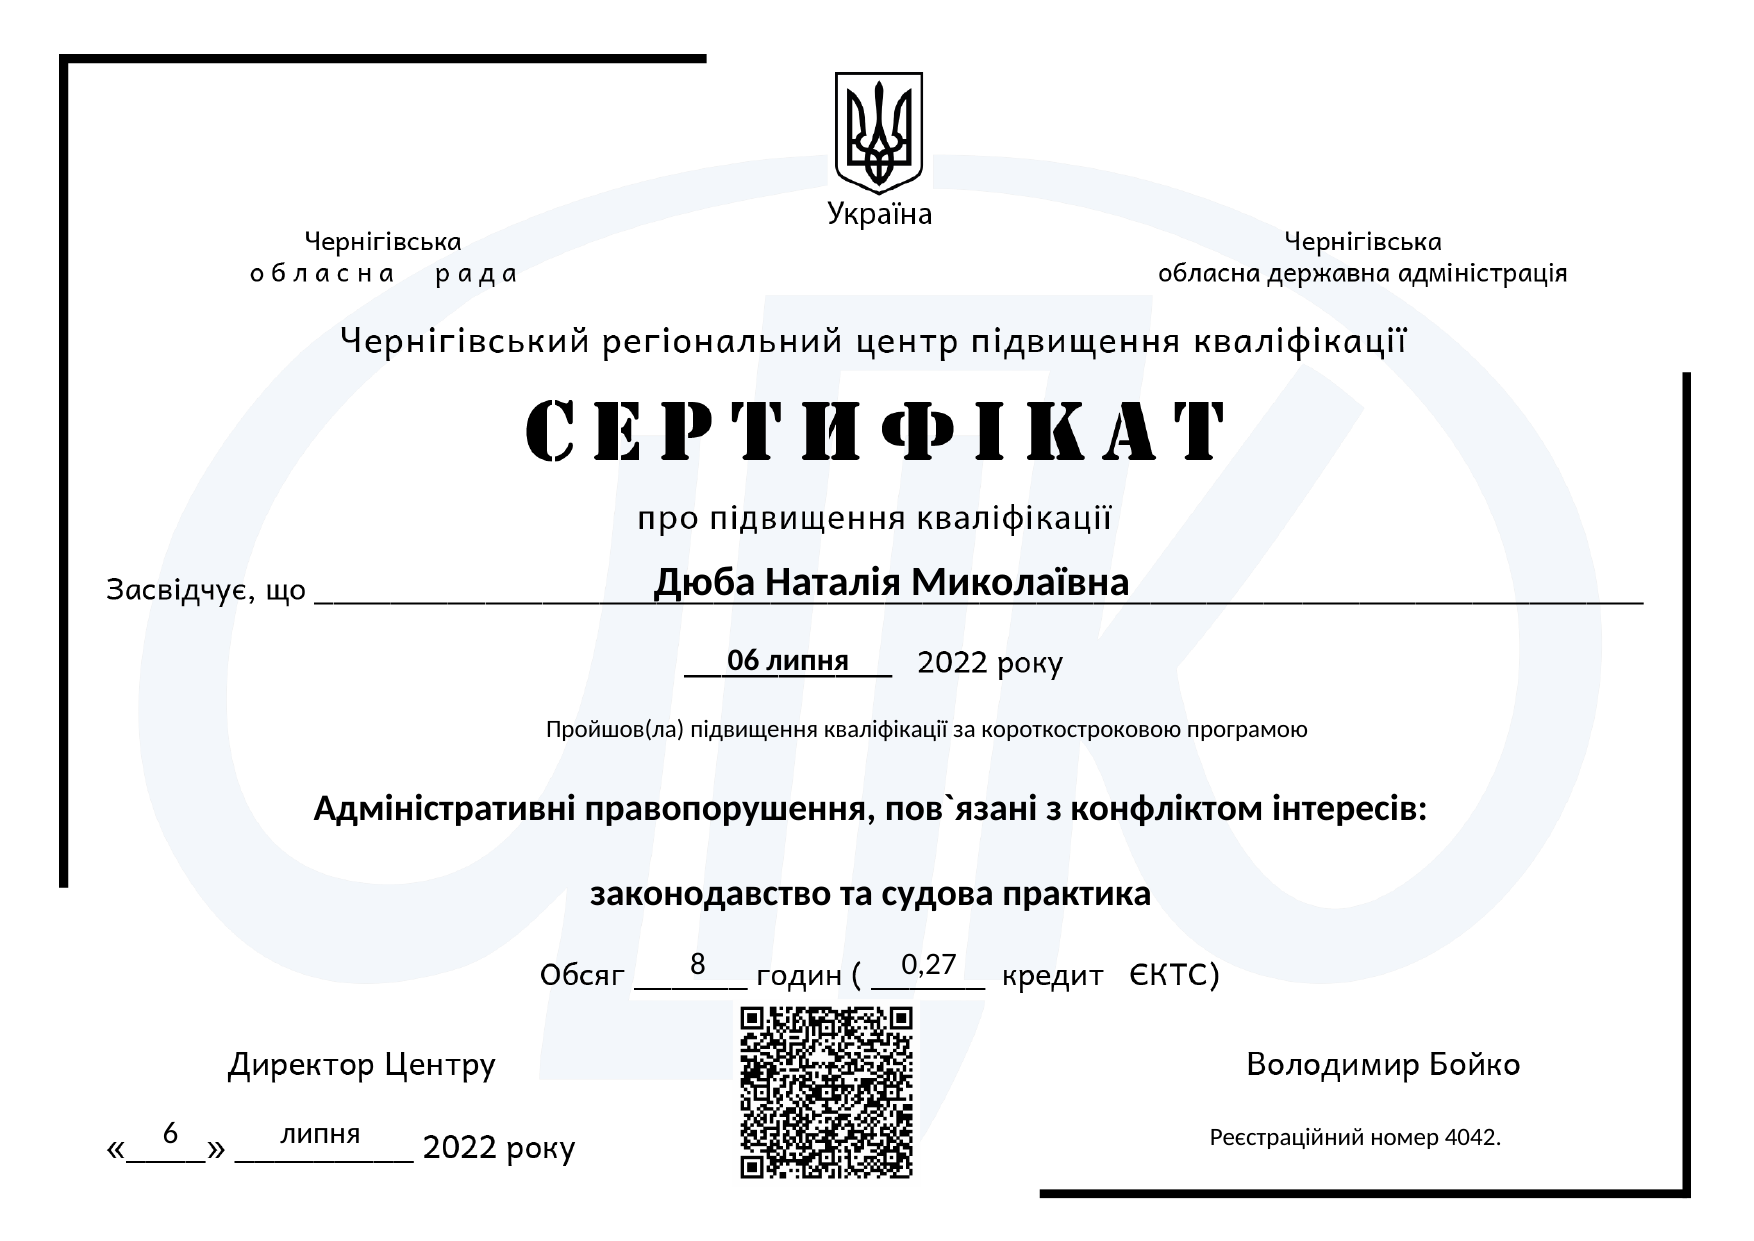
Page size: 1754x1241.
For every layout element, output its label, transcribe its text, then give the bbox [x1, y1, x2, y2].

picture [59, 606, 1691, 1205]
text Пройшов(ла) підвищення кваліфікації за короткостроковою програмою [472, 714, 1754, 744]
text Реєстраційний номер 4042. [1166, 1121, 1754, 1151]
picture [59, 54, 1691, 555]
text Дюба Наталія Миколаївна [29, 555, 1754, 606]
